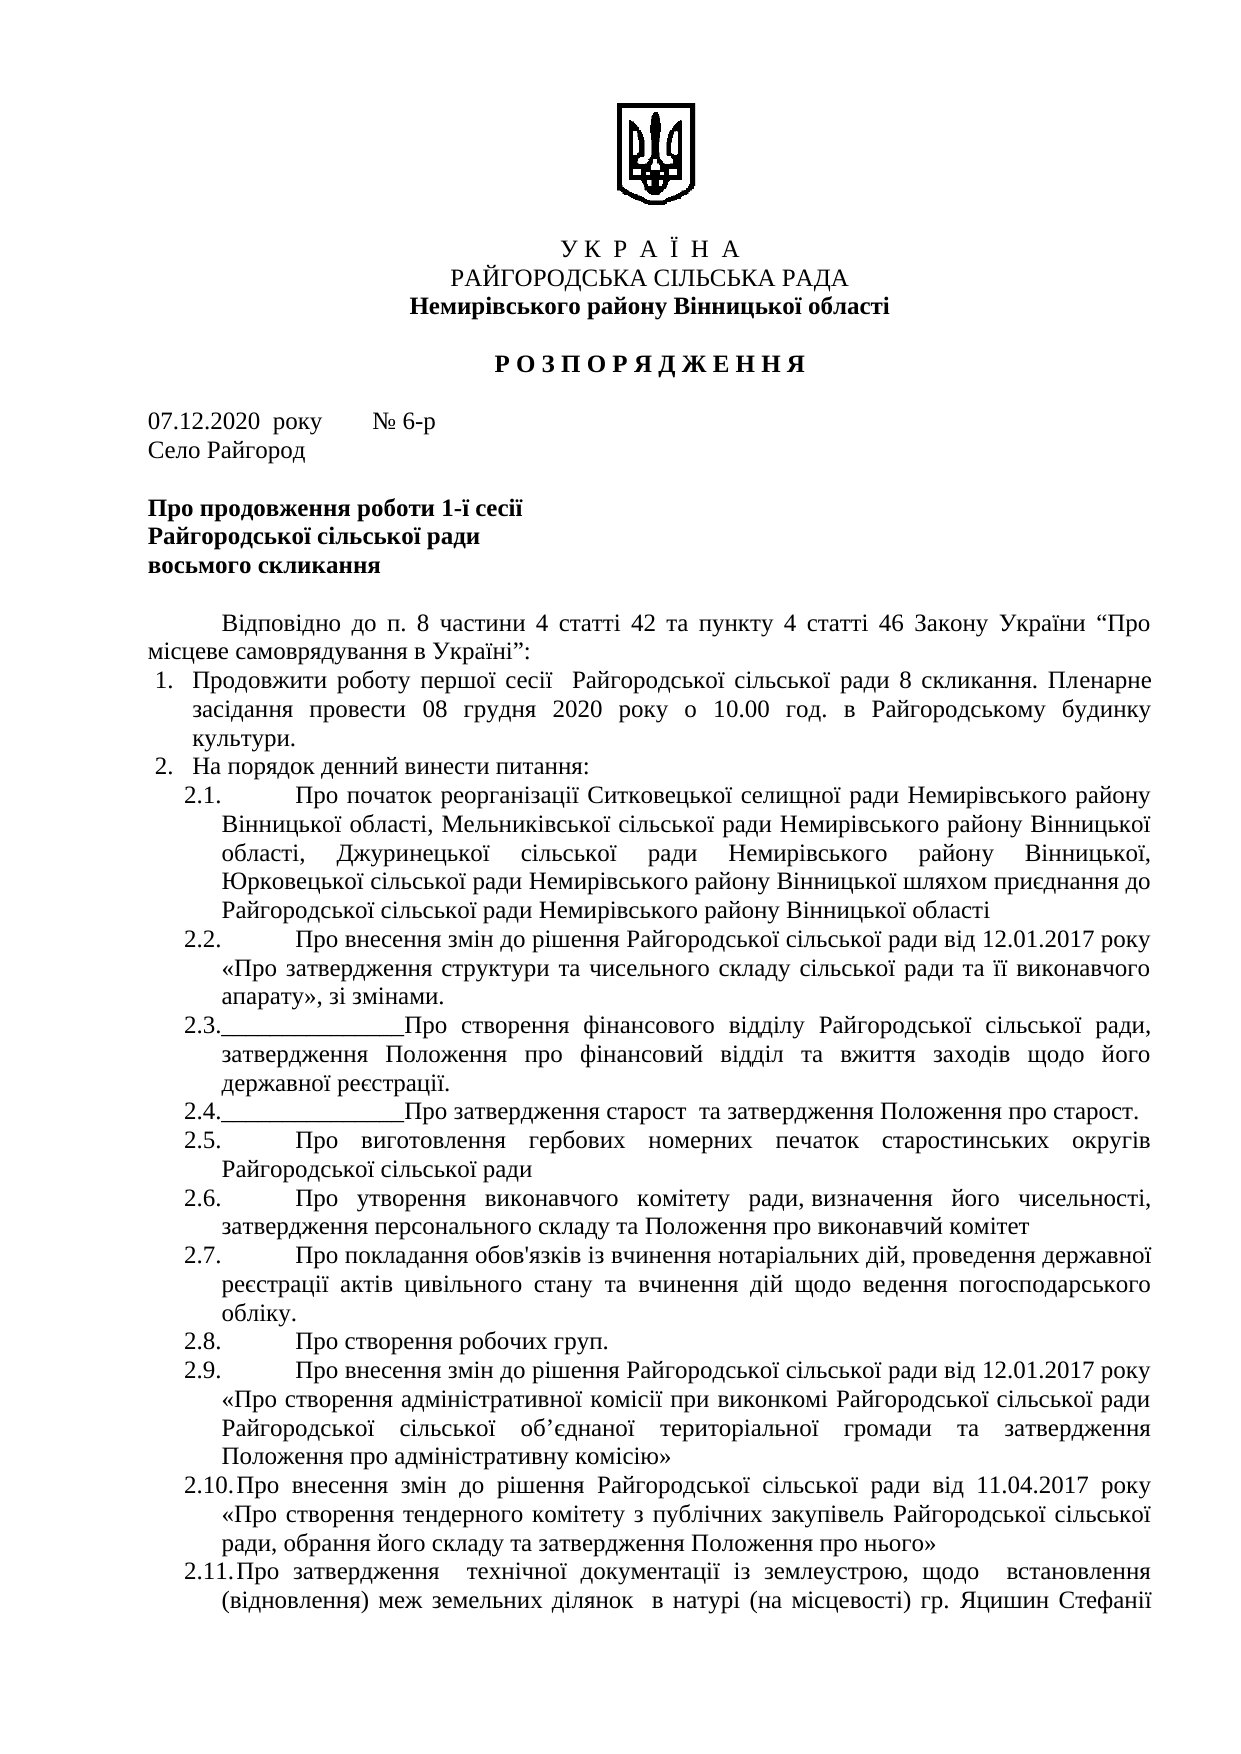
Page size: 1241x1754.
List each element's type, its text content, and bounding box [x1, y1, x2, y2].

picture [615, 100, 696, 206]
text Райгородської сільської ради [148, 521, 1152, 550]
list Про внесення змін до рішення Райгородської сільської ради від 12.01.2017 року «Про затвердження структури та чисельного складу сільської ради та її виконавчого апарату», зі змінами. [184, 924, 1152, 1010]
list Про створення фінансового відділу Райгородської сільської ради, затвердження Положення про фінансовий відділ та вжиття заходів щодо його державної реєстрації. [184, 1010, 1152, 1096]
list Про початок реорганізації Ситковецької селищної ради Немирівського району Вінницької області, Мельниківської сільської ради Немирівського району Вінницької області, Джуринецької сільської ради Немирівського району Вінницької, Юрковецької сільської ради Немирівського району Вінницької шляхом приєднання до Райгородської сільської ради Немирівського району Вінницької області [184, 780, 1152, 924]
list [184, 1556, 1152, 1614]
subtitle Немирівського району Вінницької області [148, 291, 1152, 320]
text Село Райгород [148, 435, 1152, 464]
list Про покладання обов'язків із вчинення нотаріальних дій, проведення державної реєстрації актів цивільного стану та вчинення дій щодо ведення погосподарського обліку. [184, 1240, 1152, 1326]
list Про внесення змін до рішення Райгородської сільської ради від 11.04.2017 року «Про створення тендерного комітету з публічних закупівель Райгородської сільської ради, обрання його складу та затвердження Положення про нього» [184, 1470, 1152, 1556]
text восьмого скликання [148, 550, 1152, 579]
list Про виготовлення гербових номерних печаток старостинських округів Райгородської сільської ради [184, 1125, 1152, 1183]
list Про створення робочих груп. [184, 1326, 1152, 1355]
list Про затвердження старост та затвердження Положення про старост. [184, 1096, 1152, 1125]
list Про утворення виконавчого комітету ради, визначення його чисельності, затвердження персонального складу та Положення про виконавчий комітет [184, 1183, 1152, 1240]
list Про внесення змін до рішення Райгородської сільської ради від 12.01.2017 року «Про створення адміністративної комісії при виконкомі Райгородської сільської ради Райгородської сільської об’єднаної територіальної громади та затвердження Положення про адміністративну комісію» [184, 1355, 1152, 1470]
list Продовжити роботу першої сесії Райгородської сільської ради 8 скликання. Пленарне засідання провести 08 грудня 2020 року о 10.00 год. в Райгородському будинку культури. [154, 665, 1152, 751]
list На порядок денний винести питання: [154, 751, 1152, 780]
text Р О З П О Р Я Д Ж Е Н Н Я [148, 349, 1152, 378]
text Про продовження роботи 1-ї сесії [148, 493, 1152, 521]
text Відповідно до п. 8 частини 4 статті 42 та пункту 4 статті 46 Закону України “Про місцеве самоврядування в Україні”: [148, 608, 1152, 665]
text У К Р А Ї Н А [148, 234, 1152, 263]
text 07.12.2020 року № 6-р [148, 406, 1152, 435]
subtitle РАЙГОРОДСЬКА СІЛЬСЬКА РАДА [148, 263, 1152, 291]
